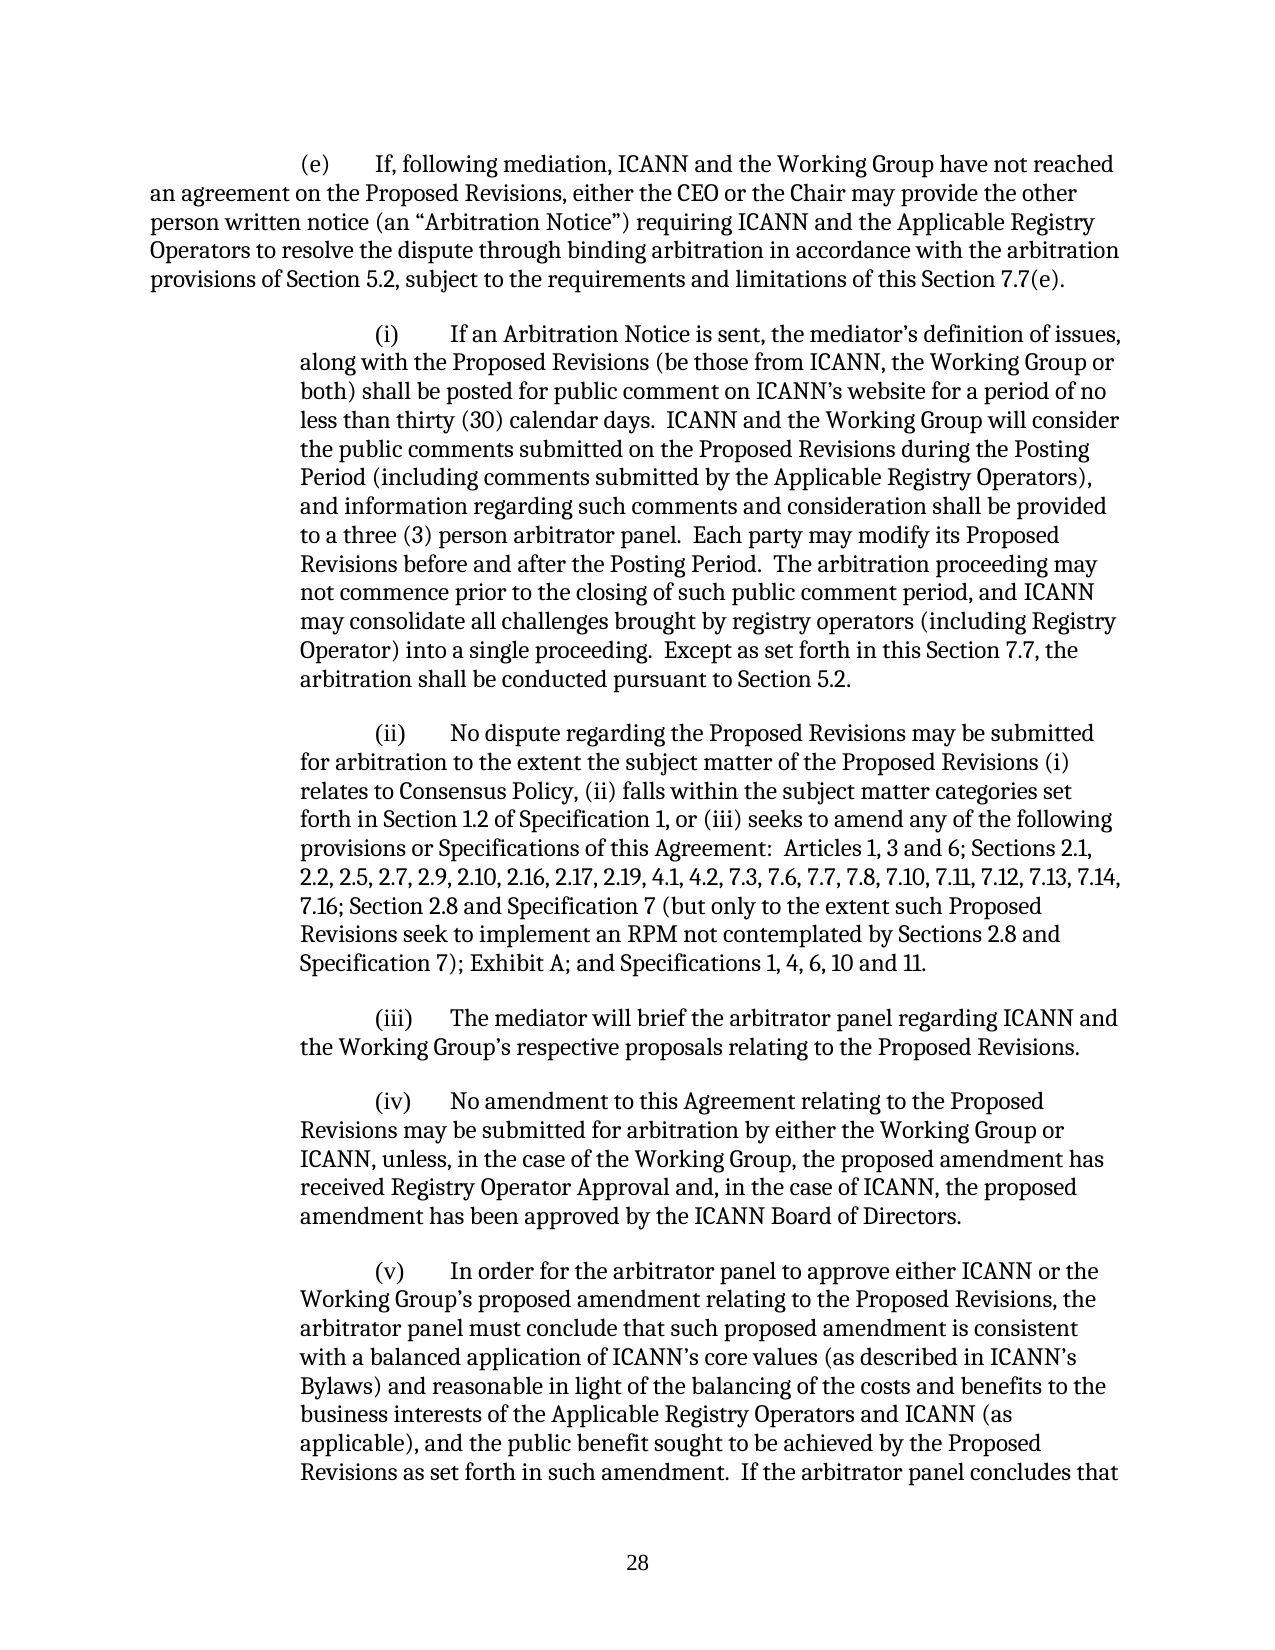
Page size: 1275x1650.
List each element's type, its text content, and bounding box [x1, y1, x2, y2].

text If, following mediation, ICANN and the Working Group have not reached an agreement on the Proposed Revisions, either the CEO or the Chair may provide the other person written notice (an “Arbitration Notice”) requiring ICANN and the Applicable Registry Operators to resolve the dispute through binding arbitration in accordance with the arbitration provisions of Section 5.2, subject to the requirements and limitations of this Section 7.7(e). [150, 150, 1125, 294]
text No dispute regarding the Proposed Revisions may be submitted for arbitration to the extent the subject matter of the Proposed Revisions (i) relates to Consensus Policy, (ii) falls within the subject matter categories set forth in Section 1.2 of Specification 1, or (iii) seeks to amend any of the following provisions or Specifications of this Agreement: Articles 1, 3 and 6; Sections 2.1, 2.2, 2.5, 2.7, 2.9, 2.10, 2.16, 2.17, 2.19, 4.1, 4.2, 7.3, 7.6, 7.7, 7.8, 7.10, 7.11, 7.12, 7.13, 7.14, 7.16; Section 2.8 and Specification 7 (but only to the extent such Proposed Revisions seek to implement an RPM not contemplated by Sections 2.8 and Specification 7); Exhibit A; and Specifications 1, 4, 6, 10 and 11. [300, 718, 1125, 978]
text No amendment to this Agreement relating to the Proposed Revisions may be submitted for arbitration by either the Working Group or ICANN, unless, in the case of the Working Group, the proposed amendment has received Registry Operator Approval and, in the case of ICANN, the proposed amendment has been approved by the ICANN Board of Directors. [300, 1086, 1125, 1231]
text The mediator will brief the arbitrator panel regarding ICANN and the Working Group’s respective proposals relating to the Proposed Revisions. [300, 1003, 1125, 1061]
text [300, 1256, 1125, 1487]
text If an Arbitration Notice is sent, the mediator’s definition of issues, along with the Proposed Revisions (be those from ICANN, the Working Group or both) shall be posted for public comment on ICANN’s website for a period of no less than thirty (30) calendar days. ICANN and the Working Group will consider the public comments submitted on the Proposed Revisions during the Posting Period (including comments submitted by the Applicable Registry Operators), and information regarding such comments and consideration shall be provided to a three (3) person arbitrator panel. Each party may modify its Proposed Revisions before and after the Posting Period. The arbitration proceeding may not commence prior to the closing of such public comment period, and ICANN may consolidate all challenges brought by registry operators (including Registry Operator) into a single proceeding. Except as set forth in this Section 7.7, the arbitration shall be conducted pursuant to Section 5.2. [300, 319, 1125, 693]
